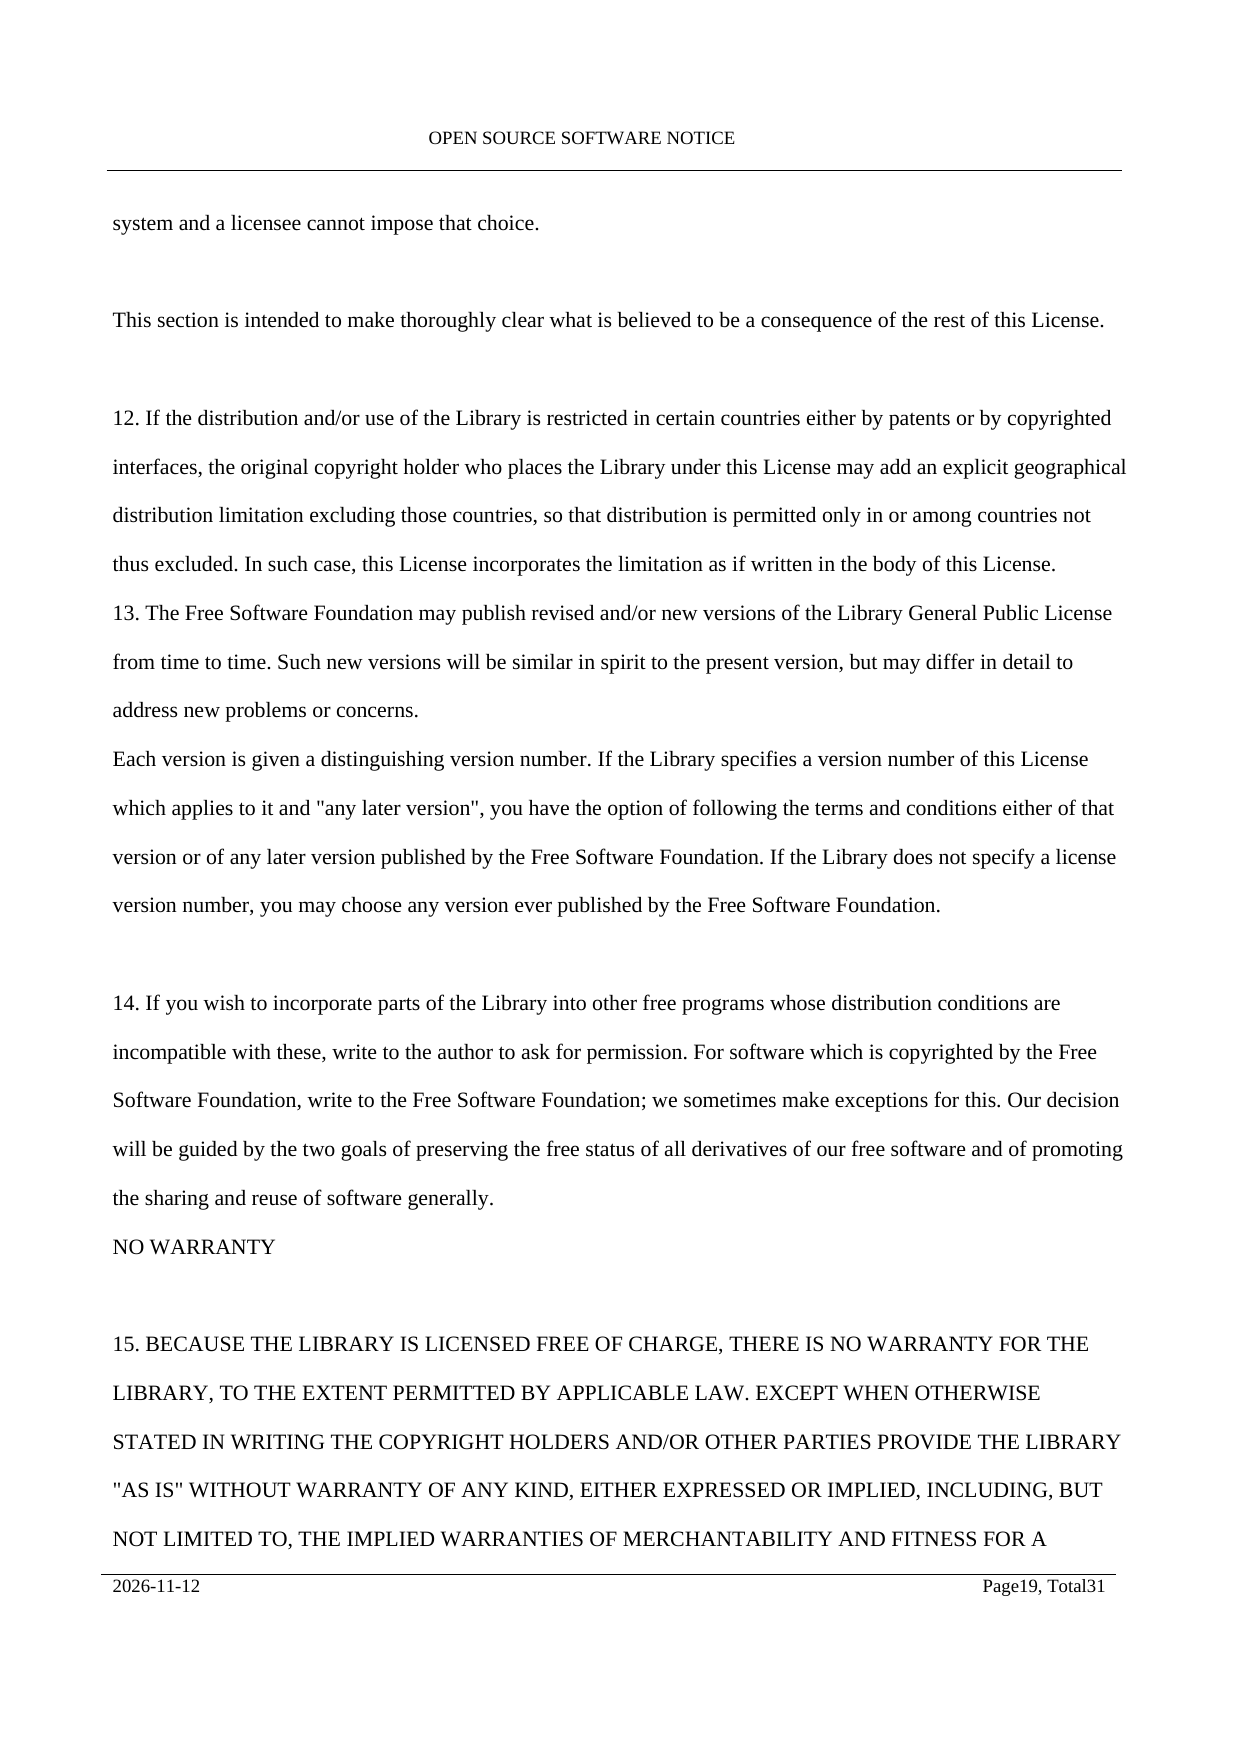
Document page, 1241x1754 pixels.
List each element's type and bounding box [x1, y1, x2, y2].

text [112, 206, 1128, 1555]
